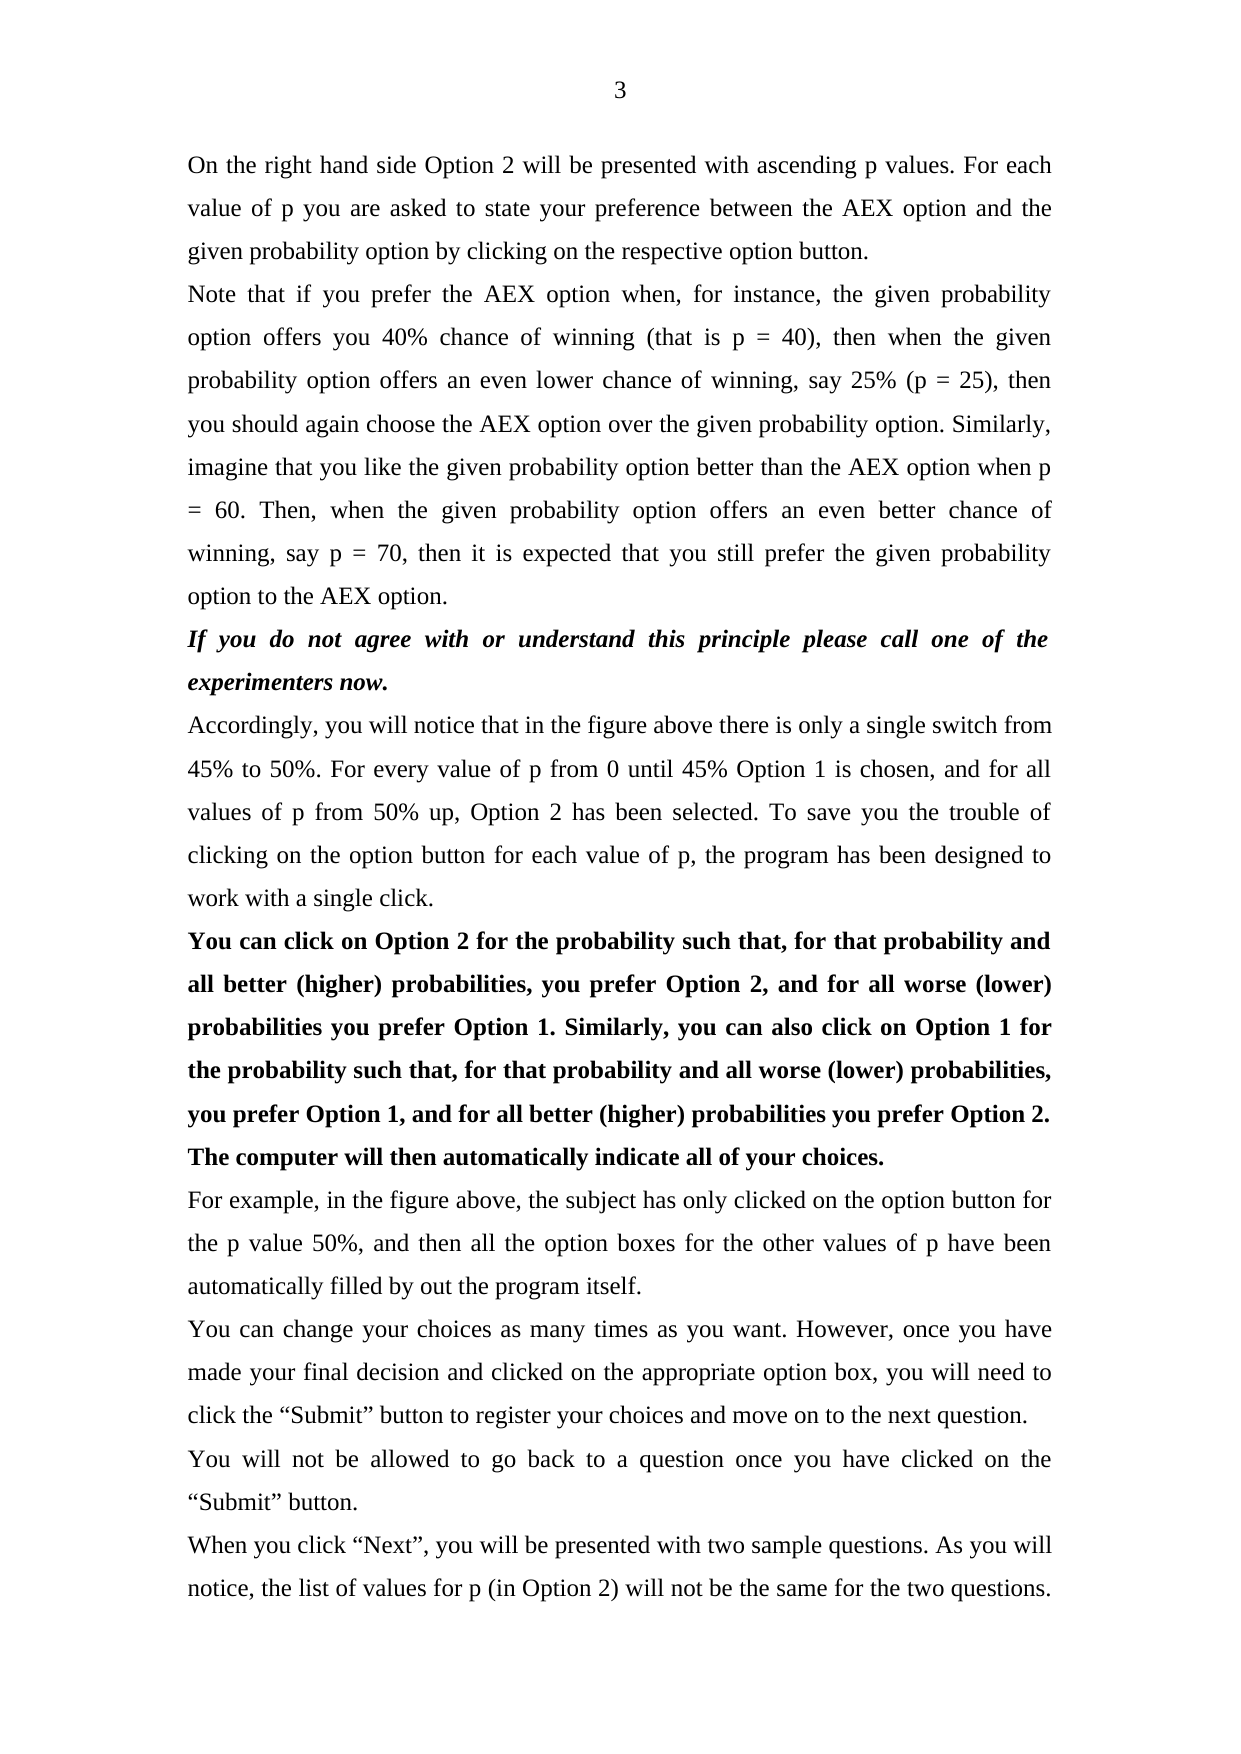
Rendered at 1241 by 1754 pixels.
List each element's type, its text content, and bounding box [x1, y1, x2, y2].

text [187, 1530, 1053, 1602]
text You will not be allowed to go back to a question once you have clicked on the “Submit” button. [187, 1444, 1053, 1516]
text You can click on Option 2 for the probability such that, for that probability and all better (higher) probabilities, you prefer Option 2, and for all worse (lower) probabilities you prefer Option 1. Similarly, you can also click on Option 1 for the probability such that, for that probability and all worse (lower) probabilities, you prefer Option 1, and for all better (higher) probabilities you prefer Option 2. [187, 926, 1053, 1127]
text The computer will then automatically indicate all of your choices. [187, 1142, 1053, 1171]
text Accordingly, you will notice that in the figure above there is only a single switch from 45% to 50%. For every value of p from 0 until 45% Option 1 is chosen, and for all values of p from 50% up, Option 2 has been selected. To save you the trouble of clicking on the option button for each value of p, the program has been designed to work with a single click. [187, 711, 1053, 912]
text For example, in the figure above, the subject has only clicked on the option button for the p value 50%, and then all the option boxes for the other values of p have been automatically filled by out the program itself. [187, 1185, 1053, 1300]
text On the right hand side Option 2 will be presented with ascending p values. For each value of p you are asked to state your preference between the AEX option and the given probability option by clicking on the respective option button. [187, 150, 1053, 265]
text You can change your choices as many times as you want. However, once you have made your final decision and clicked on the appropriate option box, you will need to click the “Submit” button to register your choices and move on to the next question. [187, 1314, 1053, 1429]
text If you do not agree with or understand this principle please call one of the experimenters now. [187, 624, 1053, 696]
text Note that if you prefer the AEX option when, for instance, the given probability option offers you 40% chance of winning (that is p = 40), then when the given probability option offers an even lower chance of winning, say 25% (p = 25), then you should again choose the AEX option over the given probability option. Similarly, imagine that you like the given probability option better than the AEX option when p = 60. Then, when the given probability option offers an even better chance of winning, say p = 70, then it is expected that you still prefer the given probability option to the AEX option. [187, 279, 1053, 610]
